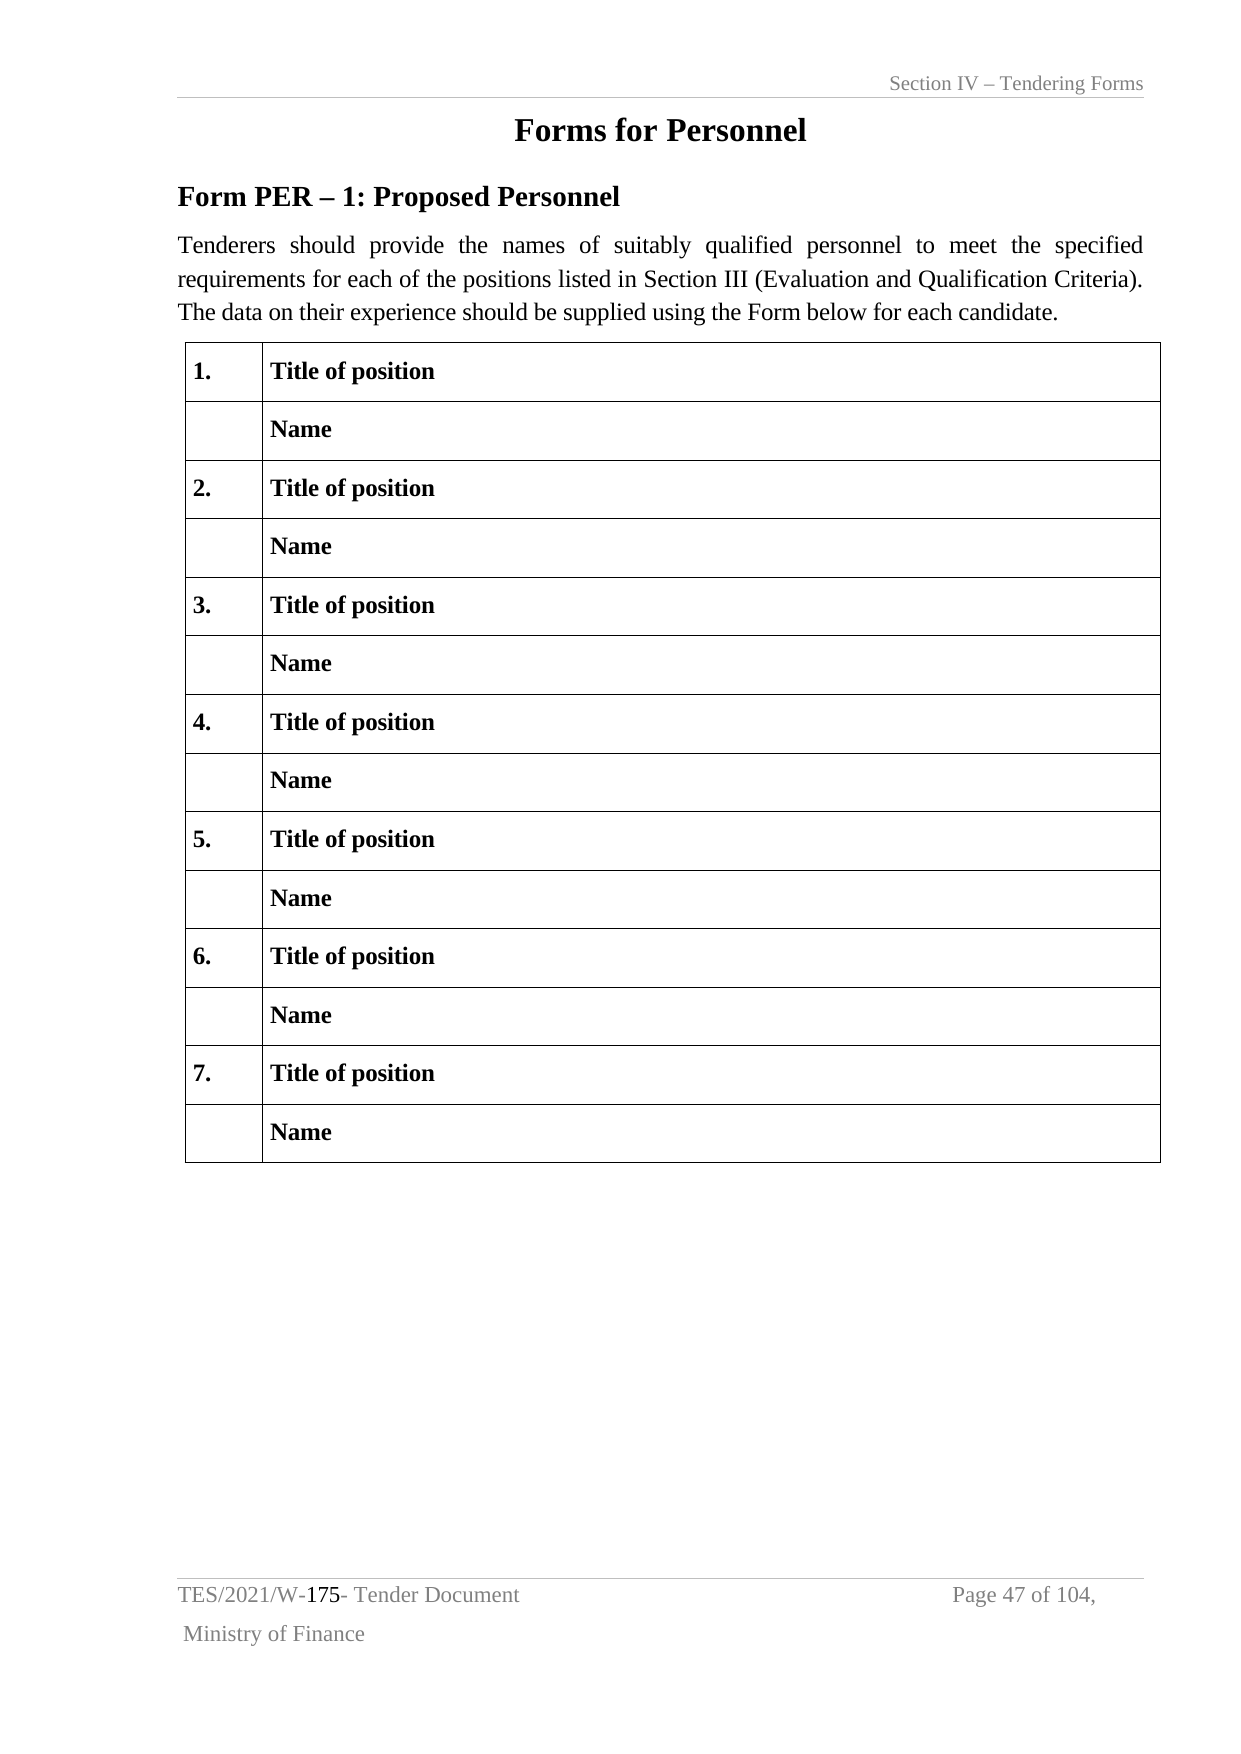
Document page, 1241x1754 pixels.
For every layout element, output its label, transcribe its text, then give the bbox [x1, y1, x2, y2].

text Tenderers should provide the names of suitably qualified personnel to meet the specified requirements for each of the positions listed in Section III (Evaluation and Qualification Criteria). The data on their experience should be supplied using the Form below for each candidate. [177, 231, 1144, 325]
table_cell 4. [186, 695, 262, 752]
table_cell 2. [186, 461, 262, 518]
text Forms for Personnel [177, 111, 1144, 149]
text Form PER – 1: Proposed Personnel [177, 179, 1144, 213]
table_cell Name [263, 402, 1160, 460]
table_cell Title of position [263, 578, 1160, 635]
table_cell [186, 754, 262, 811]
table_cell [186, 402, 262, 460]
table_cell [186, 988, 262, 1045]
table_cell Name [263, 636, 1160, 694]
table_cell [186, 871, 262, 928]
table_cell Title of position [263, 695, 1160, 752]
table_cell Title of position [263, 812, 1160, 869]
table_cell [186, 519, 262, 577]
table_cell 3. [186, 578, 262, 635]
table_header Title of position [263, 343, 1160, 401]
table_cell Name [263, 988, 1160, 1045]
table_header 1. [186, 343, 262, 401]
table_cell Name [263, 1105, 1160, 1162]
table_cell Title of position [263, 1046, 1160, 1104]
table_cell Title of position [263, 929, 1160, 987]
table_cell [186, 636, 262, 694]
table_cell Name [263, 519, 1160, 577]
table_cell 6. [186, 929, 262, 987]
table_cell Title of position [263, 461, 1160, 518]
table_cell 5. [186, 812, 262, 869]
table_cell 7. [186, 1046, 262, 1104]
table_cell Name [263, 871, 1160, 928]
table_cell Name [263, 754, 1160, 811]
table_cell [186, 1105, 262, 1162]
